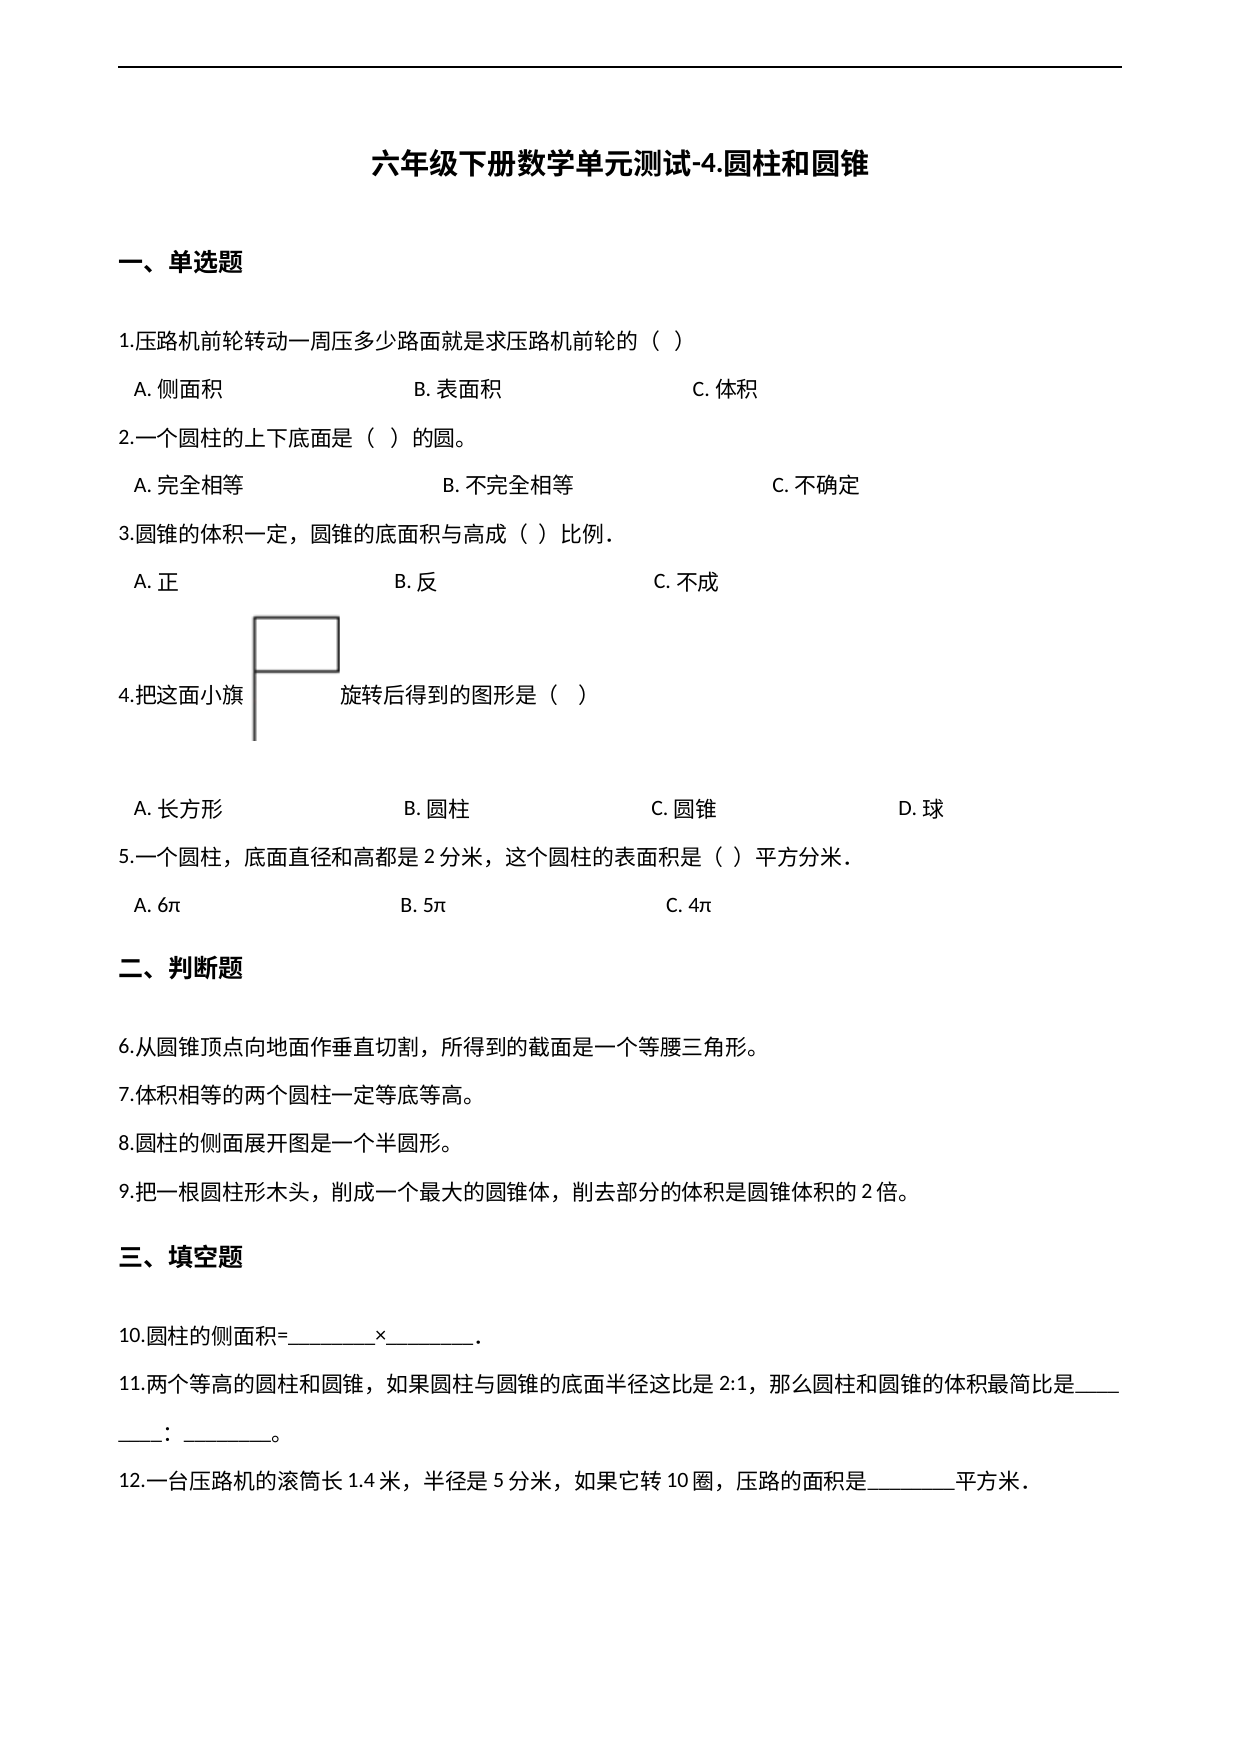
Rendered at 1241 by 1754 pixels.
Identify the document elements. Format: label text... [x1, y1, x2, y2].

text 7.体积相等的两个圆柱一定等底等高。 [118, 1078, 1122, 1110]
text 12.一台压路机的滚筒长1.4米，半径是5分米，如果它转10圈，压路的面积是________平方米． [118, 1464, 1122, 1496]
text A. 6π B. 5π C. 4π [134, 888, 1122, 920]
text 三、填空题 [118, 1223, 1122, 1288]
text 4.把这面小旗 旋转后得到的图形是（ ） [118, 613, 1122, 775]
text A. 侧面积 B. 表面积 C. 体积 [134, 372, 1122, 404]
text A. 完全相等 B. 不完全相等 C. 不确定 [134, 469, 1122, 501]
text 8.圆柱的侧面展开图是一个半圆形。 [118, 1126, 1122, 1158]
text 10.圆柱的侧面积=________×________． [118, 1318, 1122, 1351]
picture [249, 612, 340, 741]
picture [648, 584, 654, 591]
text A. 长方形 B. 圆柱 C. 圆锥 D. 球 [134, 791, 1122, 824]
text 9.把一根圆柱形木头，削成一个最大的圆锥体，削去部分的体积是圆锥体积的2倍。 [118, 1174, 1122, 1207]
text 二、判断题 [118, 934, 1122, 999]
text 5.一个圆柱，底面直径和高都是2分米，这个圆柱的表面积是（ ）平方分米． [118, 839, 1122, 872]
text A. 正 B. 反 C. 不成 [134, 564, 1122, 597]
text 11.两个等高的圆柱和圆锥，如果圆柱与圆锥的底面半径这比是2:1，那么圆柱和圆锥的体积最简比是________：________。 [118, 1367, 1122, 1448]
text 六年级下册数学单元测试-4.圆柱和圆锥 [118, 129, 1122, 194]
text 一、单选题 [118, 228, 1122, 293]
text 6.从圆锥顶点向地面作垂直切割，所得到的截面是一个等腰三角形。 [118, 1029, 1122, 1062]
text 1.压路机前轮转动一周压多少路面就是求压路机前轮的（ ） [118, 324, 1122, 356]
text 2.一个圆柱的上下底面是（ ）的圆。 [118, 420, 1122, 453]
text 3.圆锥的体积一定，圆锥的底面积与高成（ ）比例． [118, 516, 1122, 549]
